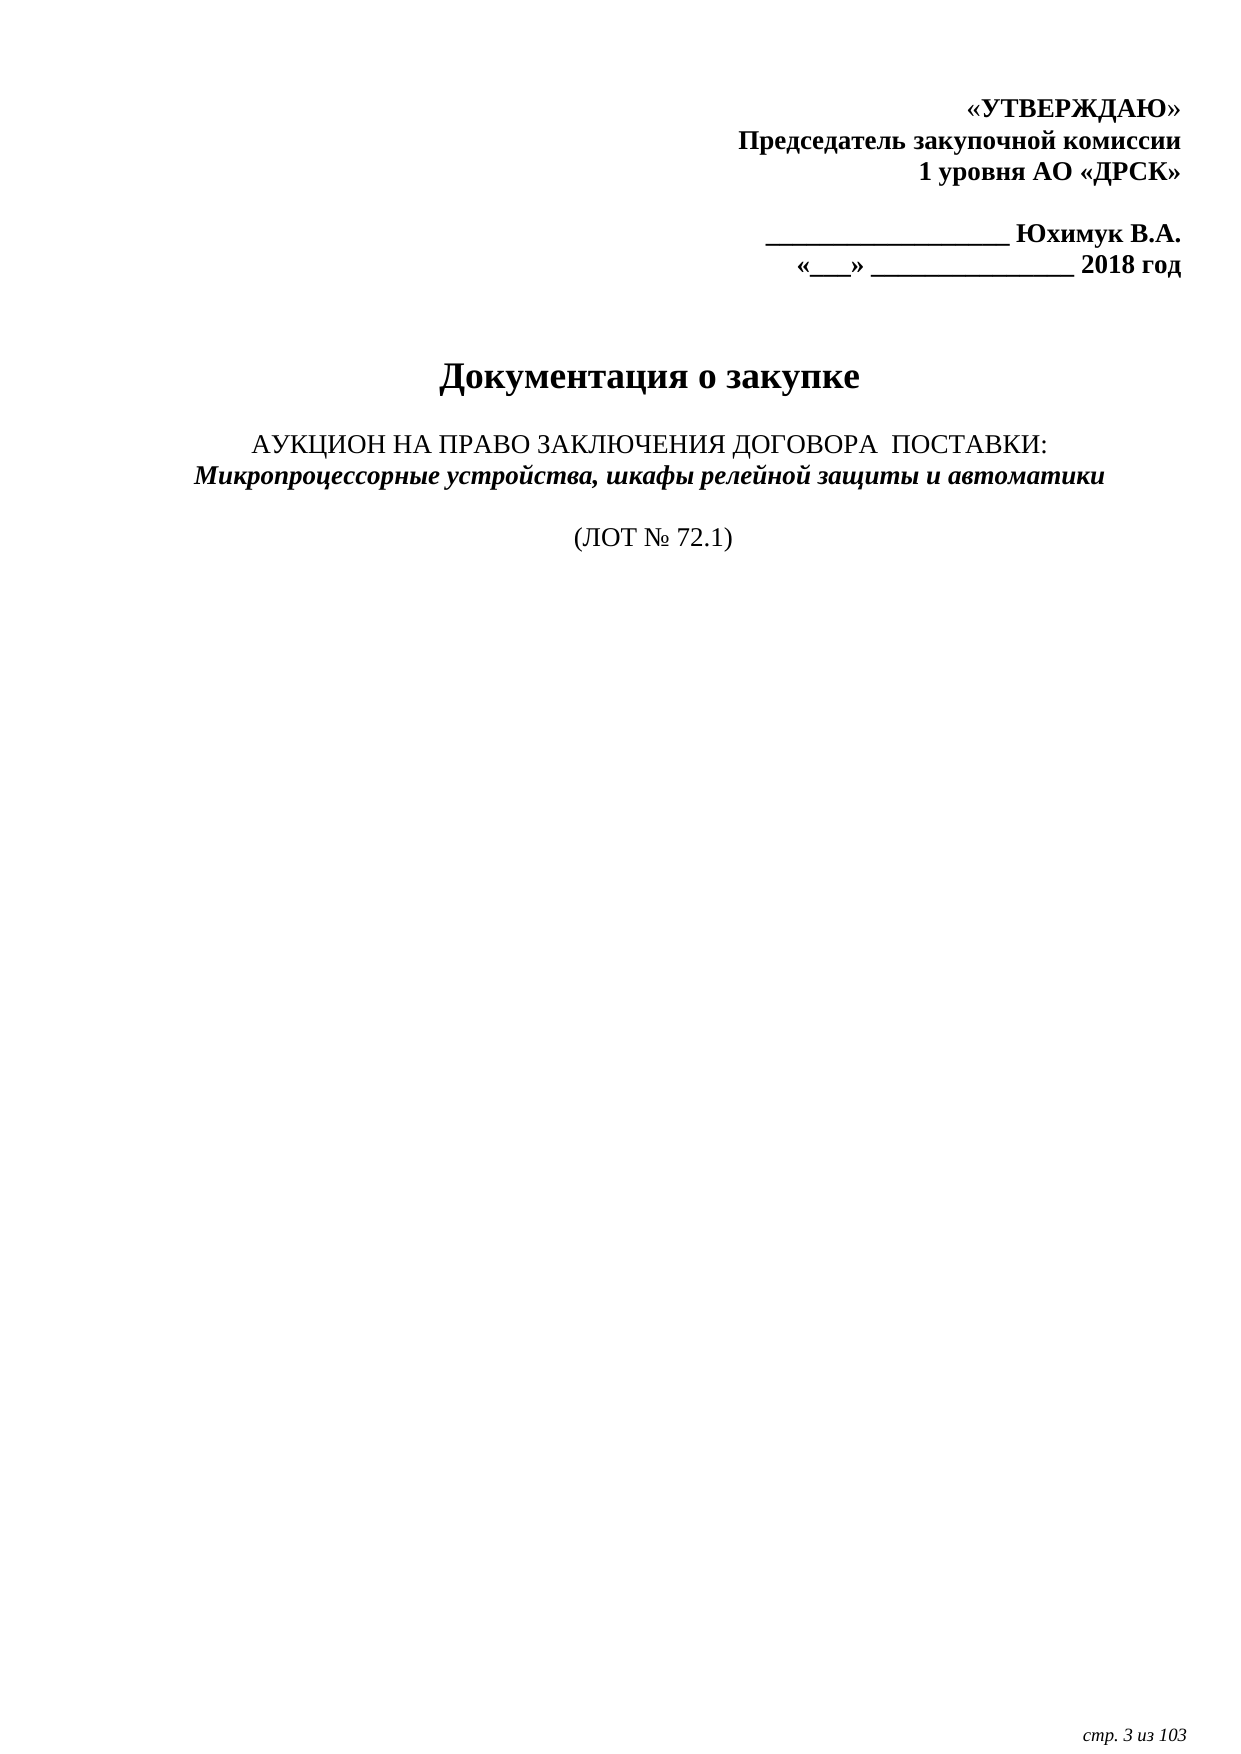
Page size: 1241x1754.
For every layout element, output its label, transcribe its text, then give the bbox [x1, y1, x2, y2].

text Микропроцессорные устройства, шкафы релейной защиты и автоматики [118, 459, 1181, 490]
text АУКЦИОН НА ПРАВО ЗАКЛЮЧЕНИЯ ДОГОВОРА ПОСТАВКИ: [118, 428, 1181, 459]
text Документация о закупке [118, 354, 1181, 397]
text 1 уровня АО «ДРСК» [575, 155, 1181, 186]
text (ЛОТ № 72.1) [118, 522, 1181, 553]
text «УТВЕРЖДАЮ» [604, 90, 1181, 124]
text __________________ Юхимук В.А. [575, 217, 1181, 248]
text Председатель закупочной комиссии [575, 124, 1181, 155]
text «___» _______________ 2018 год [118, 248, 1181, 279]
